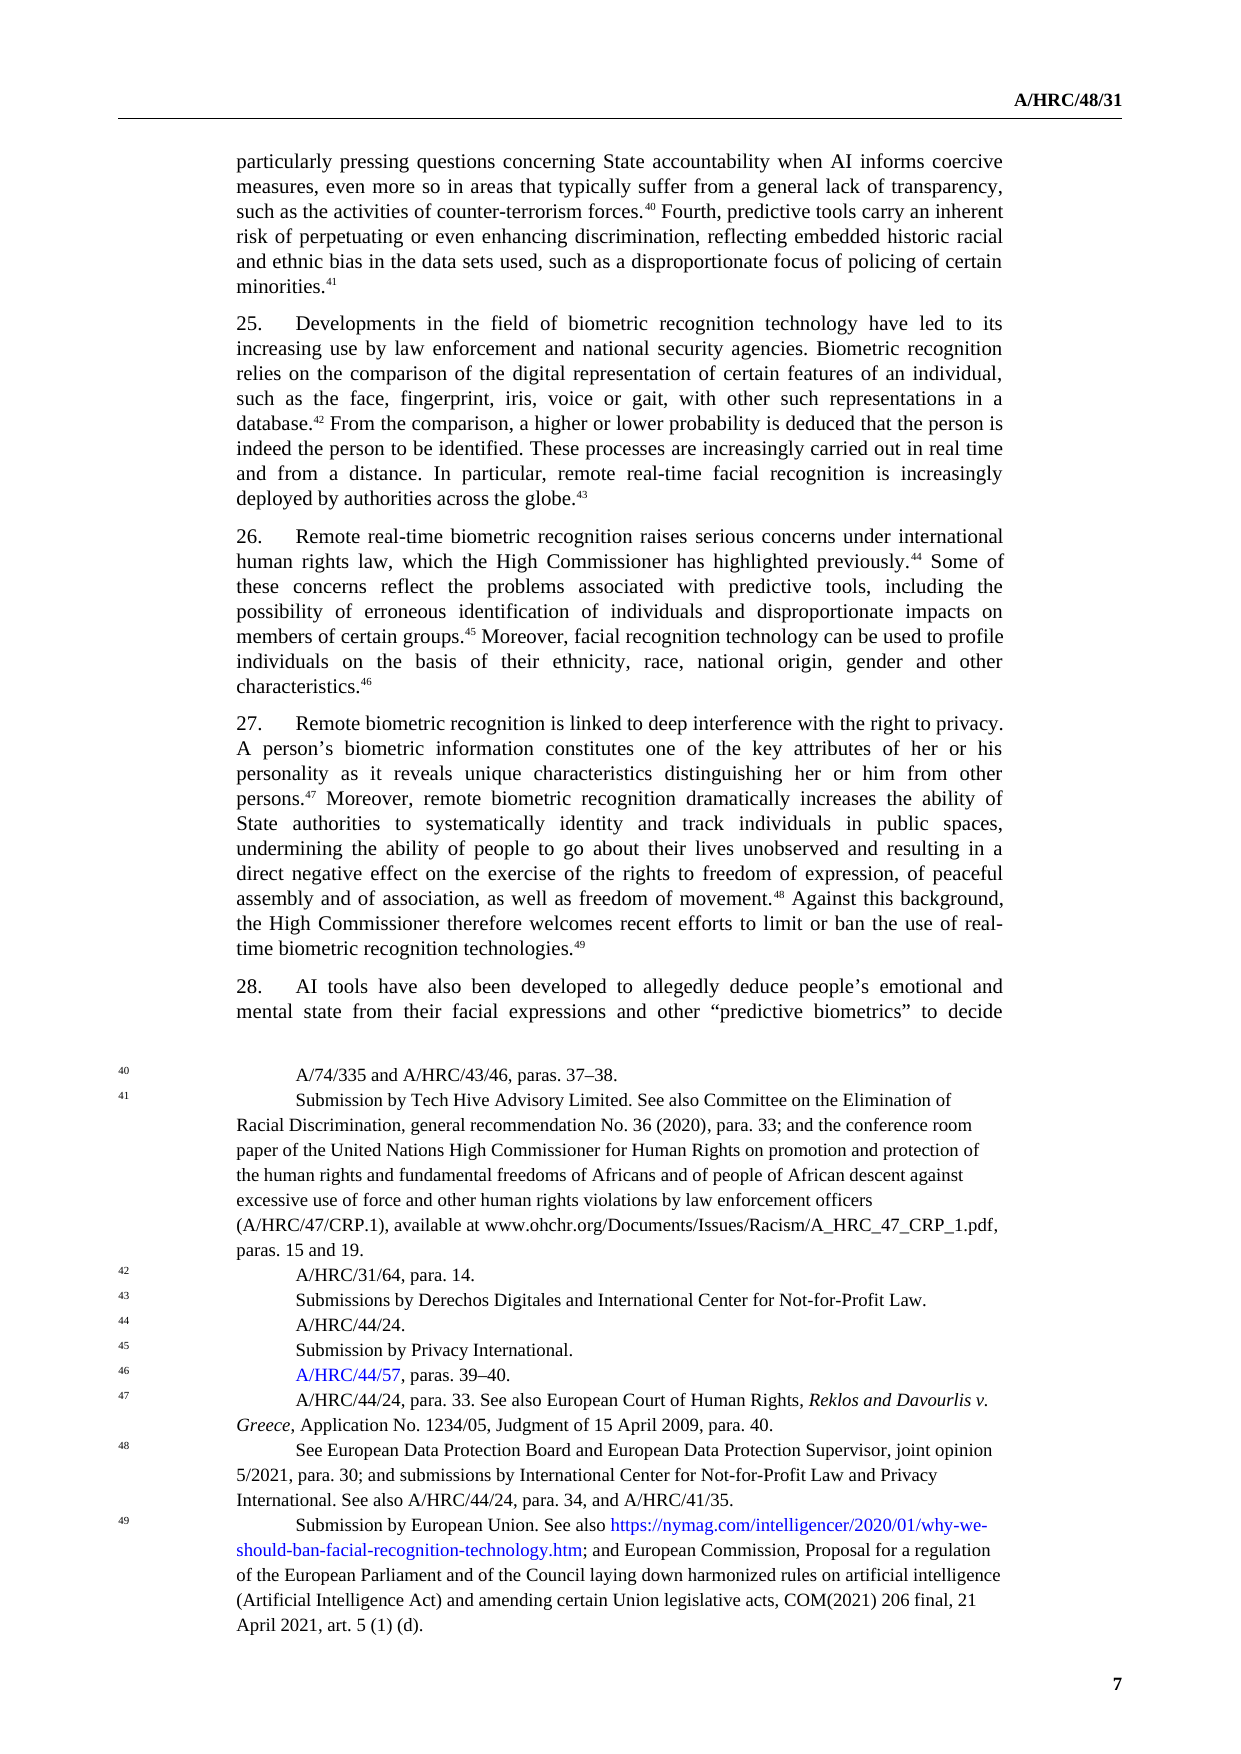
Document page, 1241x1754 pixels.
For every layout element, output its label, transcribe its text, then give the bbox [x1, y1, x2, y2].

text 25. Developments in the field of biometric recognition technology have led to its increasing use by law enforcement and national security agencies. Biometric recognition relies on the comparison of the digital representation of certain features of an individual, such as the face, fingerprint, iris, voice or gait, with other such representations in a database. From the comparison, a higher or lower probability is deduced that the person is indeed the person to be identified. These processes are increasingly carried out in real time and from a distance. In particular, remote real-time facial recognition is increasingly deployed by authorities across the globe. [236, 310, 1004, 510]
text 27. Remote biometric recognition is linked to deep interference with the right to privacy. A person’s biometric information constitutes one of the key attributes of her or his personality as it reveals unique characteristics distinguishing her or him from other persons. Moreover, remote biometric recognition dramatically increases the ability of State authorities to systematically identity and track individuals in public spaces, undermining the ability of people to go about their lives unobserved and resulting in a direct negative effect on the exercise of the rights to freedom of expression, of peaceful assembly and of association, as well as freedom of movement. Against this background, the High Commissioner therefore welcomes recent efforts to limit or ban the use of real-time biometric recognition technologies. [236, 710, 1004, 960]
text 24. The privacy and broader human rights implications of these activities are vast. First, the data sets used include information about large numbers of individuals, thus implicating their right to privacy. Second, they can trigger interventions by the State, such as searches, questioning, arrest and prosecution, even though AI assessments by themselves should not be seen as a basis for reasonable suspicion due to the probabilistic nature of the predictions. Rights affected include the rights to privacy, to a fair trial, to freedom from arbitrary arrest and detention and the right to life. Third, the inherent opacity of AI-based decisions raises particularly pressing questions concerning State accountability when AI informs coercive measures, even more so in areas that typically suffer from a general lack of transparency, such as the activities of counter-terrorism forces. Fourth, predictive tools carry an inherent risk of perpetuating or even enhancing discrimination, reflecting embedded historic racial and ethnic bias in the data sets used, such as a disproportionate focus of policing of certain minorities. [236, 148, 1004, 298]
text 26. Remote real-time biometric recognition raises serious concerns under international human rights law, which the High Commissioner has highlighted previously. Some of these concerns reflect the problems associated with predictive tools, including the possibility of erroneous identification of individuals and disproportionate impacts on members of certain groups. Moreover, facial recognition technology can be used to profile individuals on the basis of their ethnicity, race, national origin, gender and other characteristics. [236, 523, 1004, 698]
